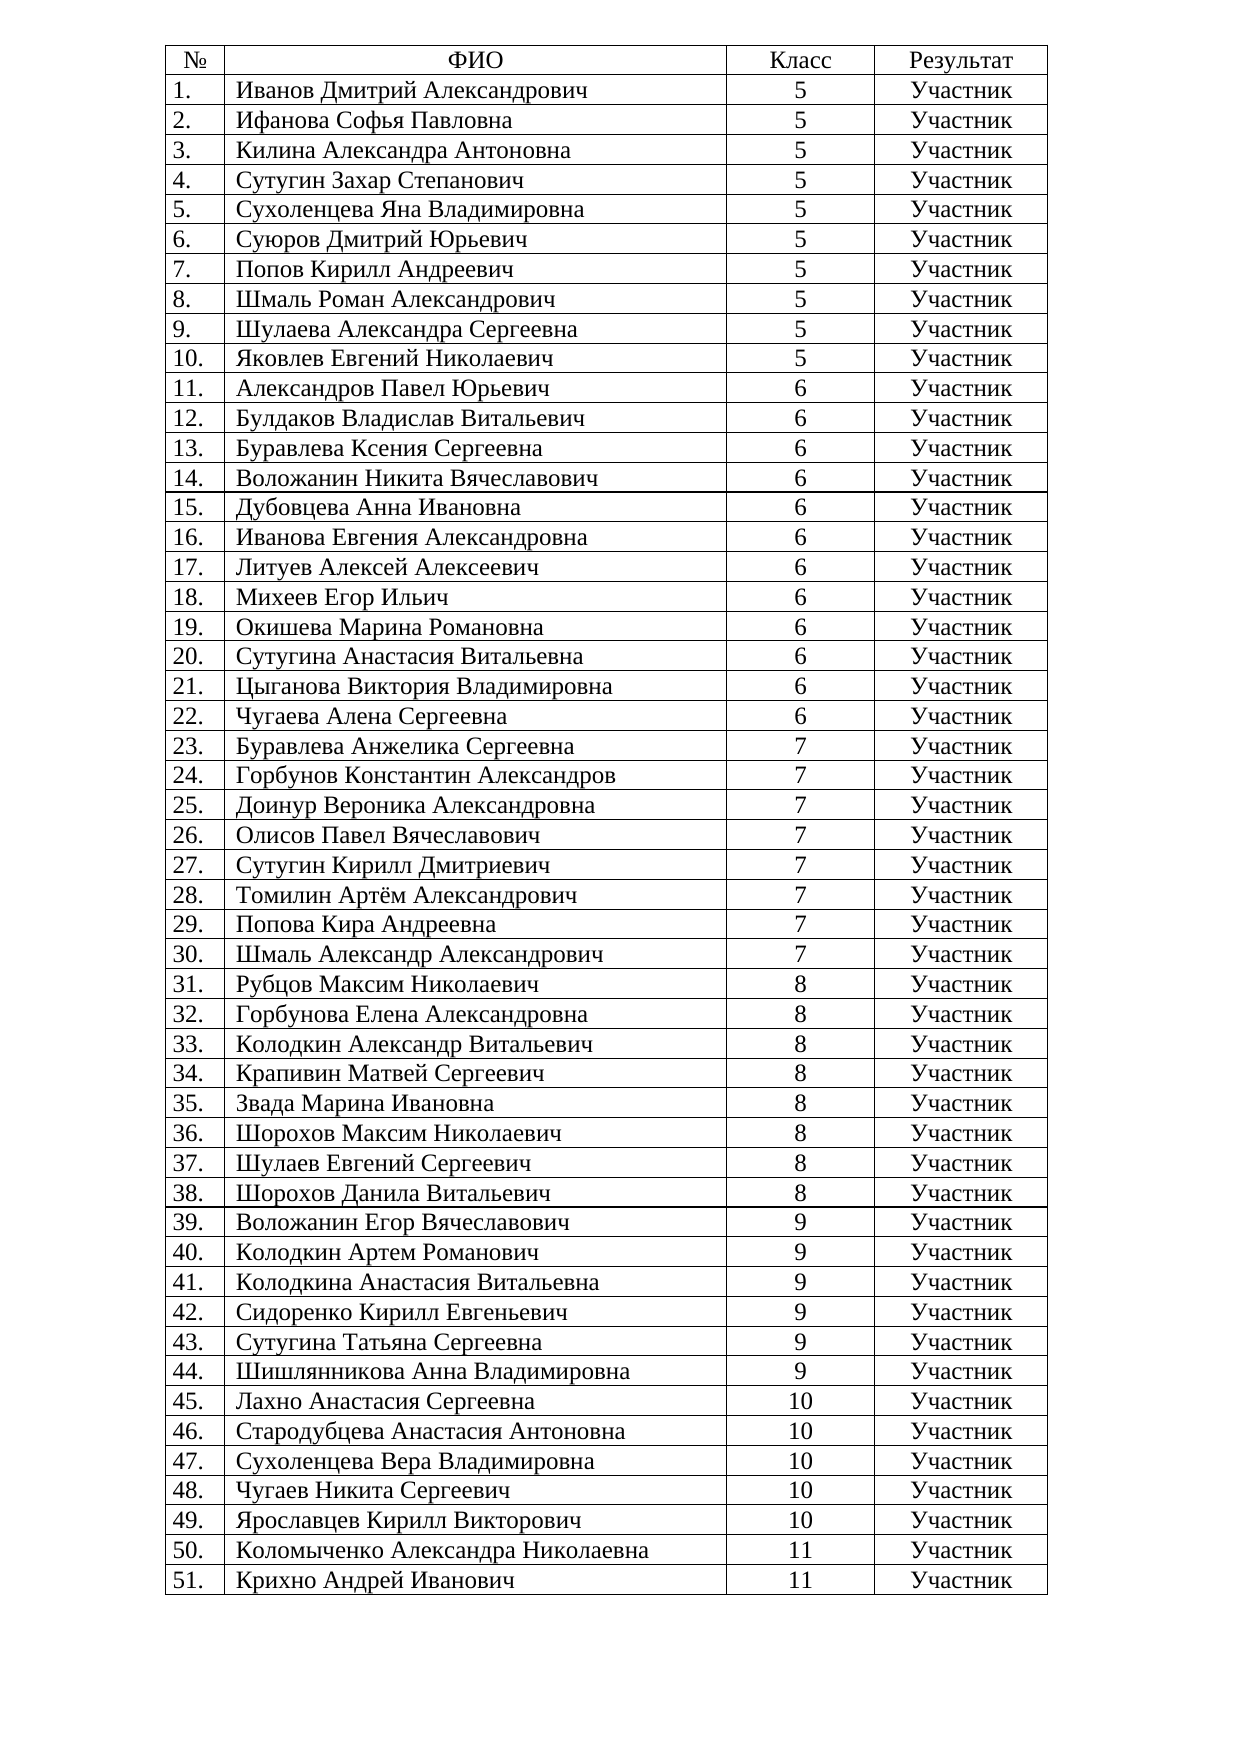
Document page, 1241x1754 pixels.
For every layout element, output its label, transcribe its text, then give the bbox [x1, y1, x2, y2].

table_cell Участник [875, 969, 1047, 998]
table_cell [166, 1535, 224, 1564]
table_cell Участник [875, 999, 1047, 1028]
table_cell [166, 671, 224, 700]
table_cell 6 [727, 463, 874, 491]
table_cell Участник [875, 1208, 1047, 1236]
table_cell Участник [875, 1267, 1047, 1296]
table_cell Яковлев Евгений Николаевич [225, 344, 726, 372]
table_cell Сухоленцева Яна Владимировна [225, 195, 726, 223]
table_cell [166, 1446, 224, 1474]
table_cell [166, 284, 224, 313]
table_cell 6 [727, 582, 874, 611]
table_cell 5 [727, 165, 874, 193]
table_cell 6 [727, 522, 874, 551]
table_cell [166, 493, 224, 521]
table_cell Буравлева Анжелика Сергеевна [225, 731, 726, 759]
table_cell Участник [875, 344, 1047, 372]
table_cell Воложанин Никита Вячеславович [225, 463, 726, 491]
table_cell [166, 761, 224, 789]
table_cell Участник [875, 701, 1047, 730]
table_cell 8 [727, 1029, 874, 1057]
table_cell 10 [727, 1505, 874, 1534]
table_cell Олисов Павел Вячеславович [225, 820, 726, 849]
table_cell Участник [875, 165, 1047, 193]
table_cell [166, 641, 224, 670]
table_cell [166, 701, 224, 730]
table_cell Участник [875, 1029, 1047, 1057]
table_cell Попов Кирилл Андреевич [225, 254, 726, 283]
table_cell 8 [727, 1118, 874, 1147]
table_cell Колодкина Анастасия Витальевна [225, 1267, 726, 1296]
table_cell Участник [875, 373, 1047, 402]
table_cell Сутугина Анастасия Витальевна [225, 641, 726, 670]
table_cell 10 [727, 1386, 874, 1415]
table_cell 7 [727, 880, 874, 908]
table_cell 7 [727, 939, 874, 968]
table_cell 9 [727, 1356, 874, 1385]
table_cell Сухоленцева Вера Владимировна [225, 1446, 726, 1474]
table_cell Литуев Алексей Алексеевич [225, 552, 726, 581]
table_cell 10 [727, 1416, 874, 1445]
table_cell Участник [875, 820, 1047, 849]
table_cell 9 [727, 1208, 874, 1236]
table_cell Участник [875, 135, 1047, 164]
table_cell 6 [727, 641, 874, 670]
table_cell Иванова Евгения Александровна [225, 522, 726, 551]
table_cell Шишлянникова Анна Владимировна [225, 1356, 726, 1385]
table_cell [166, 790, 224, 819]
table_cell 7 [727, 850, 874, 879]
table_cell Участник [875, 731, 1047, 759]
table_cell Шмаль Роман Александрович [225, 284, 726, 313]
table_cell 5 [727, 284, 874, 313]
table_cell [166, 373, 224, 402]
table_cell 6 [727, 493, 874, 521]
table_cell Томилин Артём Александрович [225, 880, 726, 908]
table_cell 8 [727, 1059, 874, 1087]
table_header № [166, 46, 224, 74]
table_cell [166, 1267, 224, 1296]
table_cell Звада Марина Ивановна [225, 1088, 726, 1117]
table_cell Участник [875, 1327, 1047, 1355]
table_cell Дубовцева Анна Ивановна [225, 493, 726, 521]
table_cell 5 [727, 254, 874, 283]
table_cell Чугаева Алена Сергеевна [225, 701, 726, 730]
table_cell Участник [875, 224, 1047, 253]
table_cell [166, 254, 224, 283]
table_cell Ярославцев Кирилл Викторович [225, 1505, 726, 1534]
table_cell 6 [727, 373, 874, 402]
table_cell Шмаль Александр Александрович [225, 939, 726, 968]
table_header ФИО [225, 46, 726, 74]
table_cell Участник [875, 1446, 1047, 1474]
table_cell Участник [875, 939, 1047, 968]
table_cell 7 [727, 761, 874, 789]
table_cell Участник [875, 641, 1047, 670]
table_cell 5 [727, 75, 874, 104]
table_cell Суюров Дмитрий Юрьевич [225, 224, 726, 253]
table_cell 7 [727, 731, 874, 759]
table_cell Участник [875, 1148, 1047, 1177]
table_cell 11 [727, 1565, 874, 1594]
table_cell [166, 1297, 224, 1326]
table_cell 10 [727, 1446, 874, 1474]
table_cell [166, 1148, 224, 1177]
table_cell Буравлева Ксения Сергеевна [225, 433, 726, 462]
table_cell Сутугина Татьяна Сергеевна [225, 1327, 726, 1355]
table_cell [166, 195, 224, 223]
table_cell 5 [727, 105, 874, 134]
table_cell [166, 403, 224, 432]
table_cell Крапивин Матвей Сергеевич [225, 1059, 726, 1087]
table_cell 8 [727, 1088, 874, 1117]
table_cell [166, 75, 224, 104]
table_cell Участник [875, 1059, 1047, 1087]
table_cell Килина Александра Антоновна [225, 135, 726, 164]
table_cell [166, 820, 224, 849]
table_cell [166, 1565, 224, 1594]
table_cell Участник [875, 761, 1047, 789]
table_cell [166, 910, 224, 938]
table_cell 6 [727, 612, 874, 640]
table_cell [166, 1029, 224, 1057]
table_cell 9 [727, 1327, 874, 1355]
table_cell Колодкин Артем Романович [225, 1237, 726, 1266]
table_cell [166, 1327, 224, 1355]
table_cell [166, 1118, 224, 1147]
table_cell Лахно Анастасия Сергеевна [225, 1386, 726, 1415]
table_cell [166, 612, 224, 640]
table_cell Окишева Марина Романовна [225, 612, 726, 640]
table_cell Чугаев Никита Сергеевич [225, 1476, 726, 1504]
table_cell [166, 1416, 224, 1445]
table_cell [166, 1356, 224, 1385]
table_cell 7 [727, 820, 874, 849]
table_cell Участник [875, 463, 1047, 491]
table_cell 5 [727, 135, 874, 164]
table_cell Попова Кира Андреевна [225, 910, 726, 938]
table_cell Участник [875, 254, 1047, 283]
table_cell Участник [875, 284, 1047, 313]
table_cell Стародубцева Анастасия Антоновна [225, 1416, 726, 1445]
table_cell Участник [875, 1178, 1047, 1206]
table_cell 5 [727, 344, 874, 372]
table_cell Участник [875, 880, 1047, 908]
table_cell 9 [727, 1297, 874, 1326]
table_cell [166, 939, 224, 968]
table_cell Ифанова Софья Павловна [225, 105, 726, 134]
table_cell 8 [727, 1178, 874, 1206]
table_cell 9 [727, 1237, 874, 1266]
table_cell Шорохов Максим Николаевич [225, 1118, 726, 1147]
table_cell [166, 433, 224, 462]
table_cell Участник [875, 552, 1047, 581]
table_cell Михеев Егор Ильич [225, 582, 726, 611]
table_cell [166, 969, 224, 998]
table_cell Рубцов Максим Николаевич [225, 969, 726, 998]
table_cell Коломыченко Александра Николаевна [225, 1535, 726, 1564]
table_cell [166, 731, 224, 759]
table_cell 5 [727, 314, 874, 342]
table_cell Крихно Андрей Иванович [225, 1565, 726, 1594]
table_cell [166, 880, 224, 908]
table_cell 6 [727, 433, 874, 462]
table_cell Шорохов Данила Витальевич [225, 1178, 726, 1206]
table_cell Участник [875, 1565, 1047, 1594]
table_cell Александров Павел Юрьевич [225, 373, 726, 402]
table_cell Участник [875, 493, 1047, 521]
table_cell Иванов Дмитрий Александрович [225, 75, 726, 104]
table_cell [166, 1505, 224, 1534]
table_cell [166, 522, 224, 551]
table_cell 7 [727, 790, 874, 819]
table_cell Участник [875, 1505, 1047, 1534]
table_cell Участник [875, 1535, 1047, 1564]
table_cell Участник [875, 1118, 1047, 1147]
table_cell Участник [875, 582, 1047, 611]
table_cell 8 [727, 999, 874, 1028]
table_cell 6 [727, 671, 874, 700]
table_cell Участник [875, 1088, 1047, 1117]
table_cell [166, 1237, 224, 1266]
table_cell Участник [875, 522, 1047, 551]
table_cell 6 [727, 701, 874, 730]
table_cell Сидоренко Кирилл Евгеньевич [225, 1297, 726, 1326]
table_cell 9 [727, 1267, 874, 1296]
table_cell Участник [875, 195, 1047, 223]
table_cell [166, 999, 224, 1028]
table_cell Цыганова Виктория Владимировна [225, 671, 726, 700]
table_cell [166, 314, 224, 342]
table_cell Участник [875, 403, 1047, 432]
table_cell Участник [875, 314, 1047, 342]
table_cell 8 [727, 1148, 874, 1177]
table_cell [166, 165, 224, 193]
table_cell 10 [727, 1476, 874, 1504]
table_cell Участник [875, 671, 1047, 700]
table_cell 8 [727, 969, 874, 998]
table_cell Горбунов Константин Александров [225, 761, 726, 789]
table_cell 5 [727, 195, 874, 223]
table_cell Участник [875, 433, 1047, 462]
table_cell [166, 224, 224, 253]
table_cell Сутугин Захар Степанович [225, 165, 726, 193]
table_cell Сутугин Кирилл Дмитриевич [225, 850, 726, 879]
table_cell Булдаков Владислав Витальевич [225, 403, 726, 432]
table_header Класс [727, 46, 874, 74]
table_cell Горбунова Елена Александровна [225, 999, 726, 1028]
table_cell [166, 1178, 224, 1206]
table_cell [166, 1088, 224, 1117]
table_header Результат [875, 46, 1047, 74]
table_cell Шулаев Евгений Сергеевич [225, 1148, 726, 1177]
table_cell [166, 1208, 224, 1236]
table_cell 6 [727, 552, 874, 581]
table_cell Участник [875, 1297, 1047, 1326]
table_cell [166, 105, 224, 134]
table_cell [166, 552, 224, 581]
table_cell [166, 582, 224, 611]
table_cell [166, 135, 224, 164]
table_cell Участник [875, 1237, 1047, 1266]
table_cell Участник [875, 790, 1047, 819]
table_cell [166, 463, 224, 491]
table_cell [166, 1386, 224, 1415]
table_cell [166, 1476, 224, 1504]
table_cell [166, 1059, 224, 1087]
table_cell Воложанин Егор Вячеславович [225, 1208, 726, 1236]
table_cell Колодкин Александр Витальевич [225, 1029, 726, 1057]
table_cell [166, 850, 224, 879]
table_cell Участник [875, 75, 1047, 104]
table_cell Участник [875, 612, 1047, 640]
table_cell Участник [875, 910, 1047, 938]
table_cell Участник [875, 1386, 1047, 1415]
table_cell Шулаева Александра Сергеевна [225, 314, 726, 342]
table_cell 11 [727, 1535, 874, 1564]
table_cell 6 [727, 403, 874, 432]
table_cell Доинур Вероника Александровна [225, 790, 726, 819]
table_cell Участник [875, 850, 1047, 879]
table_cell [166, 344, 224, 372]
table_cell Участник [875, 105, 1047, 134]
table_cell 7 [727, 910, 874, 938]
table_cell 5 [727, 224, 874, 253]
table_cell Участник [875, 1476, 1047, 1504]
table_cell Участник [875, 1356, 1047, 1385]
table_cell Участник [875, 1416, 1047, 1445]
